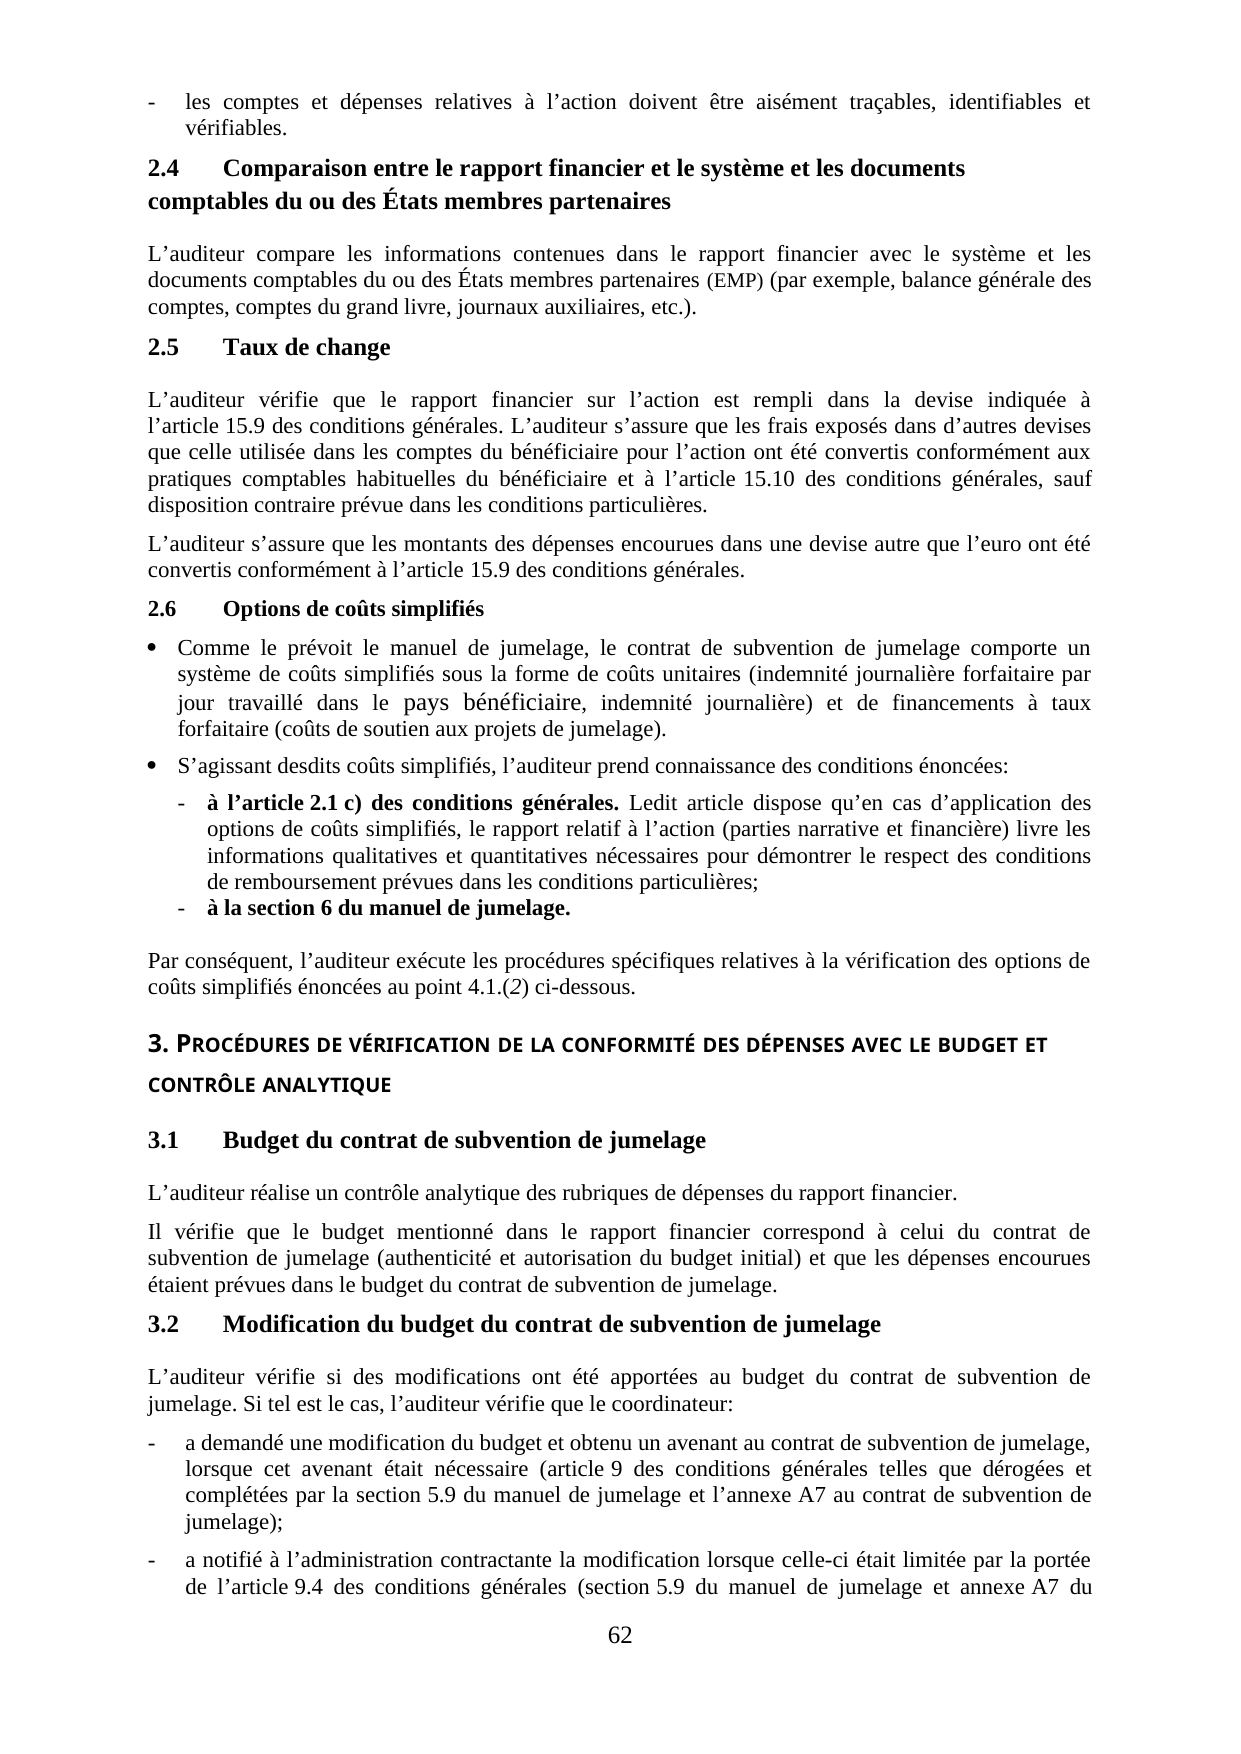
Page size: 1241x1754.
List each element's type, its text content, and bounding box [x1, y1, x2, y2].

text - a demandé une modification du budget et obtenu un avenant au contrat de subvention de jumelage, lorsque cet avenant était nécessaire (article 9 des conditions générales telles que dérogées et complétées par la section 5.9 du manuel de jumelage et l’annexe A7 au contrat de subvention de jumelage); [148, 1429, 1093, 1534]
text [148, 1547, 1093, 1599]
text L’auditeur réalise un contrôle analytique des rubriques de dépenses du rapport financier. [148, 1179, 1093, 1206]
text - à l’article 2.1 c) des conditions générales. Ledit article dispose qu’en cas d’application des options de coûts simplifiés, le rapport relatif à l’action (parties narrative et financière) livre les informations qualitatives et quantitatives nécessaires pour démontrer le respect des conditions de remboursement prévues dans les conditions particulières; [177, 789, 1093, 894]
text 3. Procédures de vérification de la conformité des dépenses avec le budget et contrôle analytique [148, 1026, 1093, 1099]
text L’auditeur compare les informations contenues dans le rapport financier avec le système et les documents comptables du ou des États membres partenaires (EMP) (par exemple, balance générale des comptes, comptes du grand livre, journaux auxiliaires, etc.). [148, 240, 1093, 319]
list Comme le prévoit le manuel de jumelage, le contrat de subvention de jumelage comporte un système de coûts simplifiés sous la forme de coûts unitaires (indemnité journalière forfaitaire par jour travaillé dans le pays bénéficiaire, indemnité journalière) et de financements à taux forfaitaire (coûts de soutien aux projets de jumelage). [148, 634, 1093, 742]
text Il vérifie que le budget mentionné dans le rapport financier correspond à celui du contrat de subvention de jumelage (authenticité et autorisation du budget initial) et que les dépenses encourues étaient prévues dans le budget du contrat de subvention de jumelage. [148, 1218, 1093, 1297]
list S’agissant desdits coûts simplifiés, l’auditeur prend connaissance des conditions énoncées: [148, 752, 1093, 778]
text L’auditeur s’assure que les montants des dépenses encourues dans une devise autre que l’euro ont été convertis conformément à l’article 15.9 des conditions générales. [148, 530, 1093, 583]
text - les comptes et dépenses relatives à l’action doivent être aisément traçables, identifiables et vérifiables. [148, 88, 1093, 141]
text 3.1 Budget du contrat de subvention de jumelage [148, 1125, 1093, 1154]
text 2.4 Comparaison entre le rapport financier et le système et les documents comptables du ou des États membres partenaires [148, 153, 1093, 215]
text Par conséquent, l’auditeur exécute les procédures spécifiques relatives à la vérification des options de coûts simplifiés énoncées au point 4.1.(2) ci-dessous. [148, 947, 1093, 1000]
text 2.6 Options de coûts simplifiés [148, 595, 1093, 621]
text L’auditeur vérifie si des modifications ont été apportées au budget du contrat de subvention de jumelage. Si tel est le cas, l’auditeur vérifie que le coordinateur: [148, 1363, 1093, 1416]
text 3.2 Modification du budget du contrat de subvention de jumelage [148, 1309, 1093, 1338]
text - à la section 6 du manuel de jumelage. [177, 894, 1093, 921]
text L’auditeur vérifie que le rapport financier sur l’action est rempli dans la devise indiquée à l’article 15.9 des conditions générales. L’auditeur s’assure que les frais exposés dans d’autres devises que celle utilisée dans les comptes du bénéficiaire pour l’action ont été convertis conformément aux pratiques comptables habituelles du bénéficiaire et à l’article 15.10 des conditions générales, sauf disposition contraire prévue dans les conditions particulières. [148, 386, 1093, 517]
text 2.5 Taux de change [148, 332, 1093, 361]
